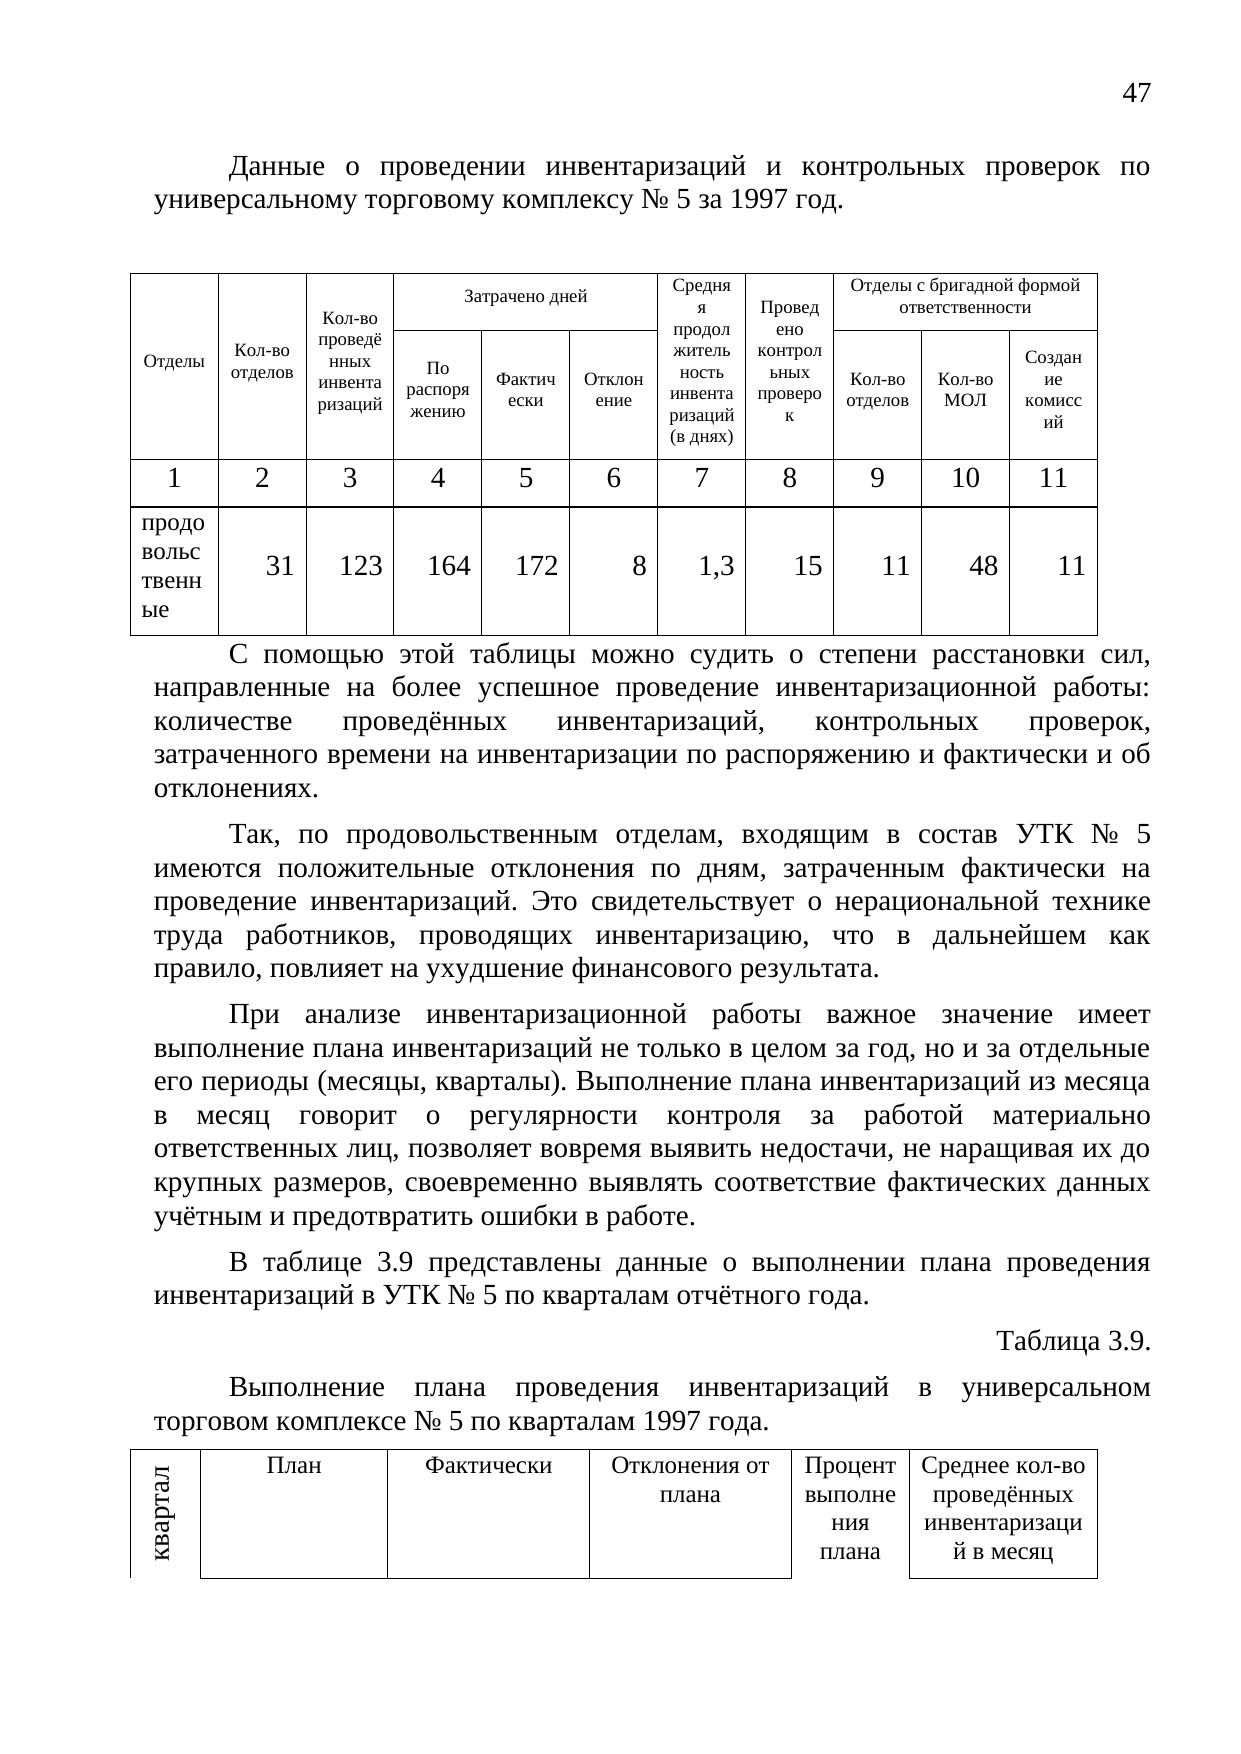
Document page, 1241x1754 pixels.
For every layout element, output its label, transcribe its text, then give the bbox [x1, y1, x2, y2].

table_cell 1 [131, 460, 218, 506]
table_cell 8 [746, 460, 833, 506]
table_header Проведено контрольных проверок [746, 274, 833, 459]
table_cell 6 [570, 460, 657, 506]
table_cell 31 [219, 508, 306, 635]
table_header Отклонения от плана [590, 1450, 791, 1577]
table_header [792, 1450, 909, 1577]
text Так, по продовольственным отделам, входящим в состав УТК № 5 имеются положительные отклонения по дням, затраченным фактически на проведение инвентаризаций. Это свидетельствует о нерациональной технике труда работников, проводящих инвентаризацию, что в дальнейшем как правило, повлияет на ухудшение финансового результата. [153, 816, 1152, 984]
table_cell Фактически [482, 331, 569, 459]
table_cell Отклонение [570, 331, 657, 459]
table_cell 11 [1010, 508, 1097, 635]
table_header План [201, 1450, 387, 1577]
table_cell 164 [394, 508, 481, 635]
table_header Отделы [131, 274, 218, 459]
table_header кварталы [131, 1450, 200, 1577]
table_cell 9 [834, 460, 921, 506]
text Таблица 3.9. [153, 1323, 1152, 1357]
table_cell 7 [658, 460, 745, 506]
text При анализе инвентаризационной работы важное значение имеет выполнение плана инвентаризаций не только в целом за год, но и за отдельные его периоды (месяцы, кварталы). Выполнение плана инвентаризаций из месяца в месяц говорит о регулярности контроля за работой материально ответственных лиц, позволяет вовремя выявить недостачи, не наращивая их до крупных размеров, своевременно выявлять соответствие фактических данных учётным и предотвратить ошибки в работе. [153, 996, 1152, 1231]
table_cell 4 [394, 460, 481, 506]
table_cell Создание комиссий [1010, 331, 1097, 459]
table_header Средняя продолжительность инвентаризаций (в днях) [658, 274, 745, 459]
table_cell 8 [570, 508, 657, 635]
table_cell 123 [307, 508, 393, 635]
table_cell 11 [1010, 460, 1097, 506]
table_cell 48 [922, 508, 1009, 635]
table_cell 5 [482, 460, 569, 506]
table_cell 3 [307, 460, 393, 506]
text С помощью этой таблицы можно судить о степени расстановки сил, направленные на более успешное проведение инвентаризационной работы: количестве проведённых инвентаризаций, контрольных проверок, затраченного времени на инвентаризации по распоряжению и фактически и об отклонениях. [153, 636, 1152, 804]
text Выполнение плана проведения инвентаризаций в универсальном торговом комплексе № 5 по кварталам 1997 года. [153, 1369, 1152, 1436]
table_cell продовольственные [131, 508, 218, 635]
table_header Отделы с бригадной формой ответственности [834, 274, 1097, 330]
table_cell По распоряжению [394, 331, 481, 459]
table_header Кол-во отделов [219, 274, 306, 459]
table_header Затрачено дней [394, 274, 657, 330]
table_cell 10 [922, 460, 1009, 506]
table_header Кол-во проведённых инвентаризаций [307, 274, 393, 459]
table_header Среднее кол-во проведённых инвентаризаций в месяц [910, 1450, 1097, 1577]
table_cell Кол-во отделов [834, 331, 921, 459]
table_cell 11 [834, 508, 921, 635]
table_cell 172 [482, 508, 569, 635]
table_header Фактически [388, 1450, 589, 1577]
text Данные о проведении инвентаризаций и контрольных проверок по универсальному торговому комплексу № 5 за 1997 год. [153, 148, 1152, 215]
table_cell 1,3 [658, 508, 745, 635]
table_cell 2 [219, 460, 306, 506]
table_cell Кол-во МОЛ [922, 331, 1009, 459]
text В таблице 3.9 представлены данные о выполнении плана проведения инвентаризаций в УТК № 5 по кварталам отчётного года. [153, 1244, 1152, 1311]
table_cell 15 [746, 508, 833, 635]
